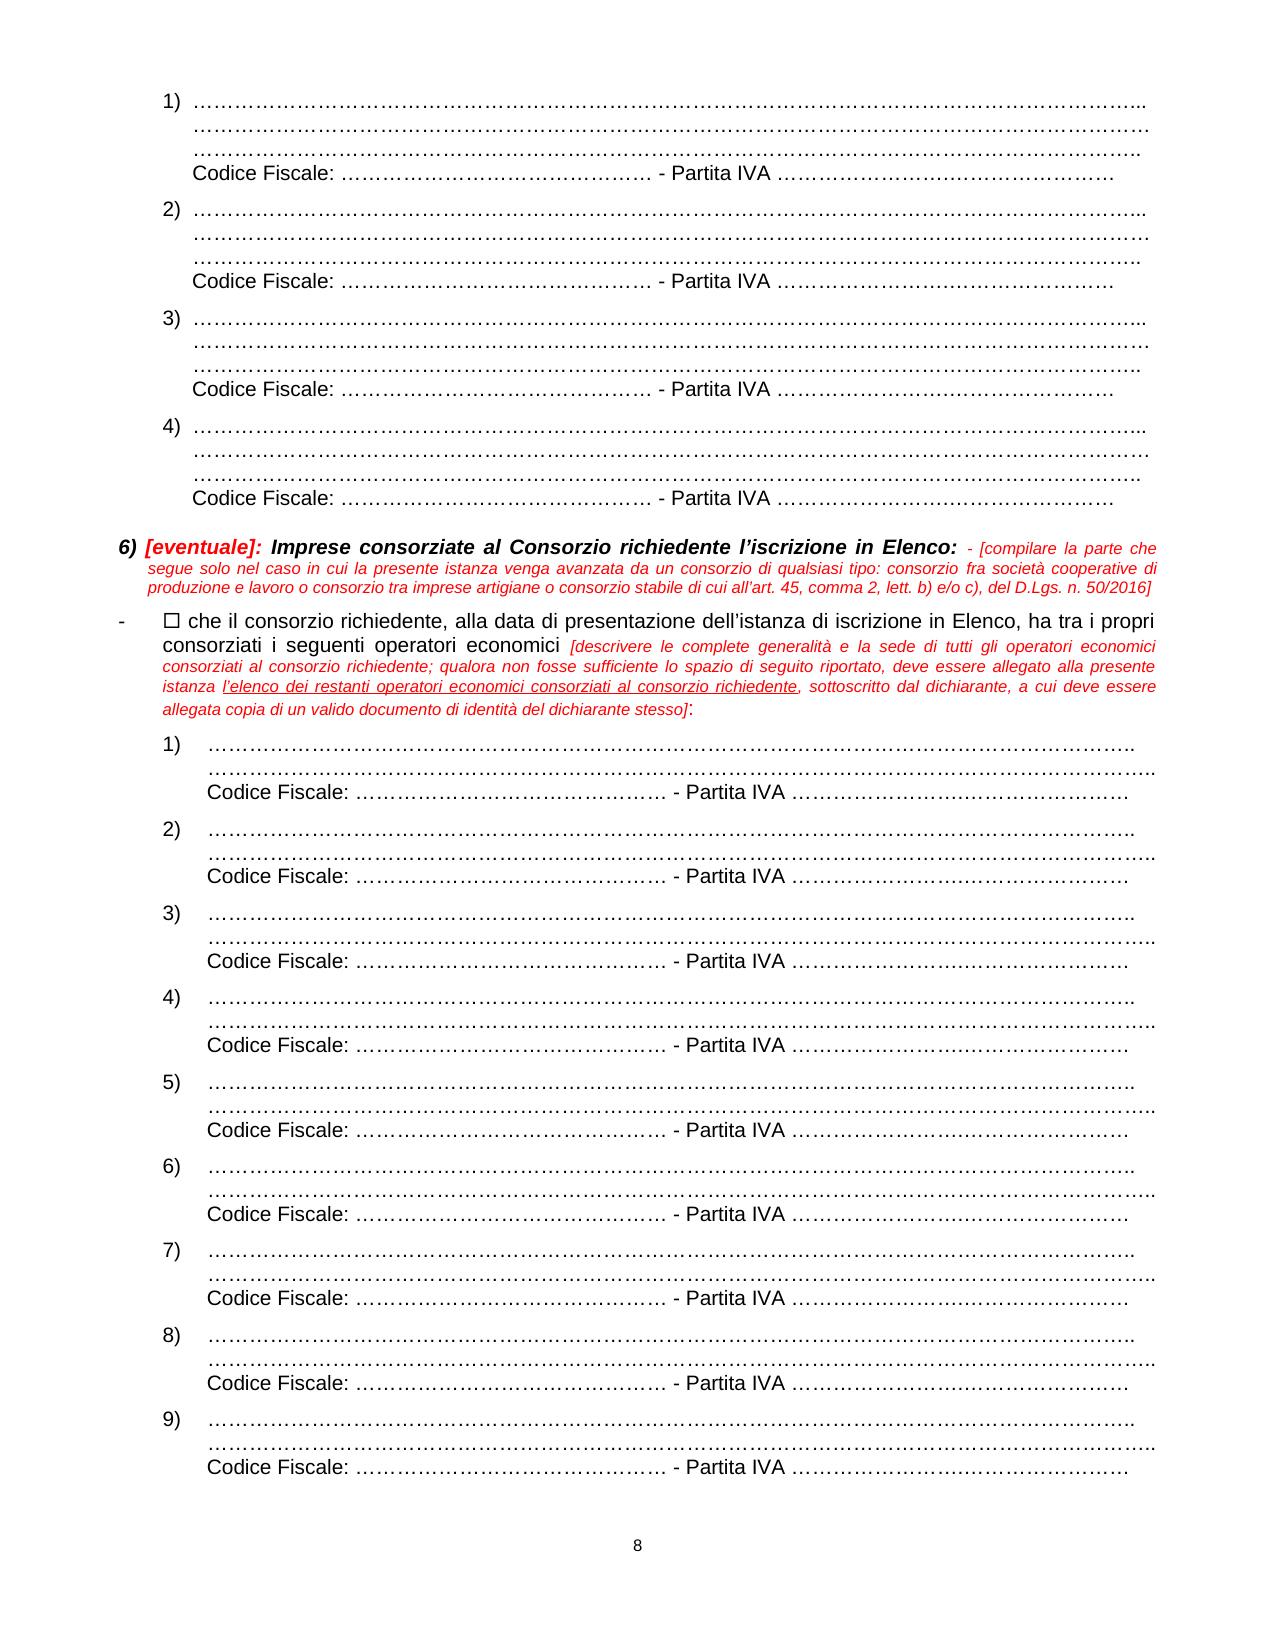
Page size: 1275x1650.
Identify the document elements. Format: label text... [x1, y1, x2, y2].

text 9) …………………………………………………………………………………………………………………….. ……………………………………………………………………………………………………………………….. [162, 1407, 1157, 1455]
text 4) …………………………………………………………………………………………………………………….. ……………………………………………………………………………………………………………………….. [162, 985, 1157, 1033]
text 5) …………………………………………………………………………………………………………………….. ……………………………………………………………………………………………………………………….. [162, 1069, 1157, 1117]
text 1) …………………………………………………………………………………………………………………….. ……………………………………………………………………………………………………………………….. [162, 732, 1157, 780]
text Codice Fiscale: ……………………………………… - Partita IVA …………………….…………………… [207, 1286, 1157, 1310]
text Codice Fiscale: ……………………………………… - Partita IVA …………………….…………………… [192, 377, 1157, 401]
text 1) ………………………………………………………………………………………………………………………... ………………………………………………………………………………………………………………………………………………………………………………………………………………………………………………….. [162, 89, 1157, 161]
text 3) ………………………………………………………………………………………………………………………... ………………………………………………………………………………………………………………………………………………………………………………………………………………………………………………….. [162, 305, 1157, 377]
text Codice Fiscale: ……………………………………… - Partita IVA …………………….…………………… [207, 949, 1157, 973]
text 2) …………………………………………………………………………………………………………………….. ……………………………………………………………………………………………………………………….. [162, 816, 1157, 864]
text 8) …………………………………………………………………………………………………………………….. ……………………………………………………………………………………………………………………….. [162, 1323, 1157, 1371]
text Codice Fiscale: ……………………………………… - Partita IVA …………………….…………………… [192, 269, 1157, 293]
text Codice Fiscale: ……………………………………… - Partita IVA …………………….…………………… [192, 486, 1157, 509]
text Codice Fiscale: ……………………………………… - Partita IVA …………………….…………………… [207, 780, 1157, 804]
text 7) …………………………………………………………………………………………………………………….. ……………………………………………………………………………………………………………………….. [162, 1238, 1157, 1286]
text Codice Fiscale: ……………………………………… - Partita IVA …………………….…………………… [207, 1033, 1157, 1057]
text 6) …………………………………………………………………………………………………………………….. ……………………………………………………………………………………………………………………….. [162, 1154, 1157, 1202]
text 2) ………………………………………………………………………………………………………………………... ………………………………………………………………………………………………………………………………………………………………………………………………………………………………………………….. [162, 197, 1157, 269]
text 3) …………………………………………………………………………………………………………………….. ……………………………………………………………………………………………………………………….. [162, 901, 1157, 949]
text - che il consorzio richiedente, alla data di presentazione dell’istanza di iscrizione in Elenco, ha tra i propri consorziati i seguenti operatori economici [descrivere le complete generalità e la sede di tutti gli operatori economici consorziati al consorzio richiedente; qualora non fosse sufficiente lo spazio di seguito riportato, deve essere allegato alla presente istanza l’elenco dei restanti operatori economici consorziati al consorzio richiedente, sottoscritto dal dichiarante, a cui deve essere allegata copia di un valido documento di identità del dichiarante stesso]: [118, 609, 1157, 719]
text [207, 1455, 1157, 1479]
text Codice Fiscale: ……………………………………… - Partita IVA …………………….…………………… [207, 864, 1157, 888]
text 6) [eventuale]: Imprese consorziate al Consorzio richiedente l’iscrizione in Elenco: - [compilare la parte che segue solo nel caso in cui la presente istanza venga avanzata da un consorzio di qualsiasi tipo: consorzio fra società cooperative di produzione e lavoro o consorzio tra imprese artigiane o consorzio stabile di cui all’art. 45, comma 2, lett. b) e/o c), del D.Lgs. n. 50/2016] [118, 534, 1157, 597]
text Codice Fiscale: ……………………………………… - Partita IVA …………………….…………………… [207, 1371, 1157, 1394]
text Codice Fiscale: ……………………………………… - Partita IVA …………………….…………………… [207, 1117, 1157, 1141]
text 4) ………………………………………………………………………………………………………………………... ………………………………………………………………………………………………………………………………………………………………………………………………………………………………………………….. [162, 414, 1157, 486]
text Codice Fiscale: ……………………………………… - Partita IVA …………………….…………………… [207, 1202, 1157, 1226]
text Codice Fiscale: ……………………………………… - Partita IVA …………………….…………………… [192, 161, 1157, 184]
